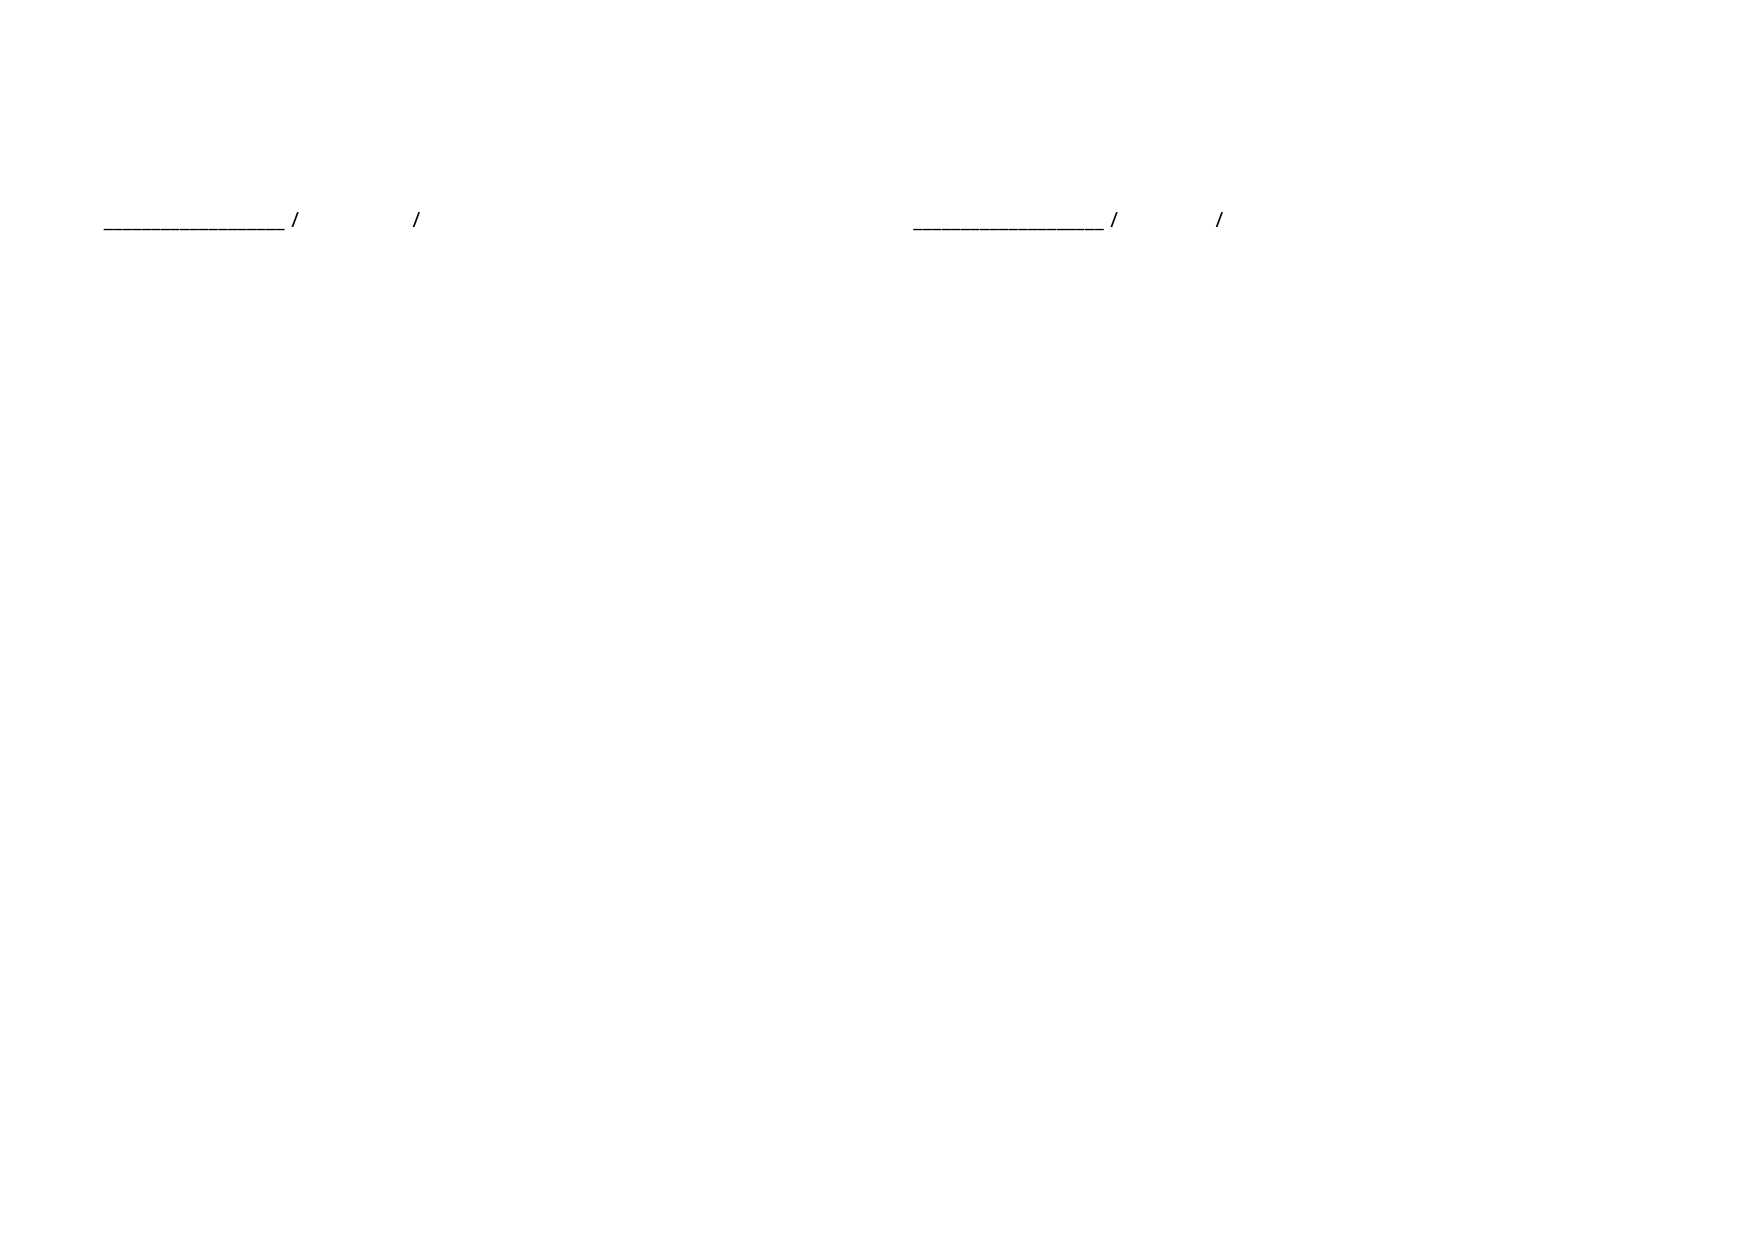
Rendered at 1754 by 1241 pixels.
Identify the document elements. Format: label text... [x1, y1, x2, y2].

text ___________________ / / ____________________ / / [103, 205, 1636, 233]
